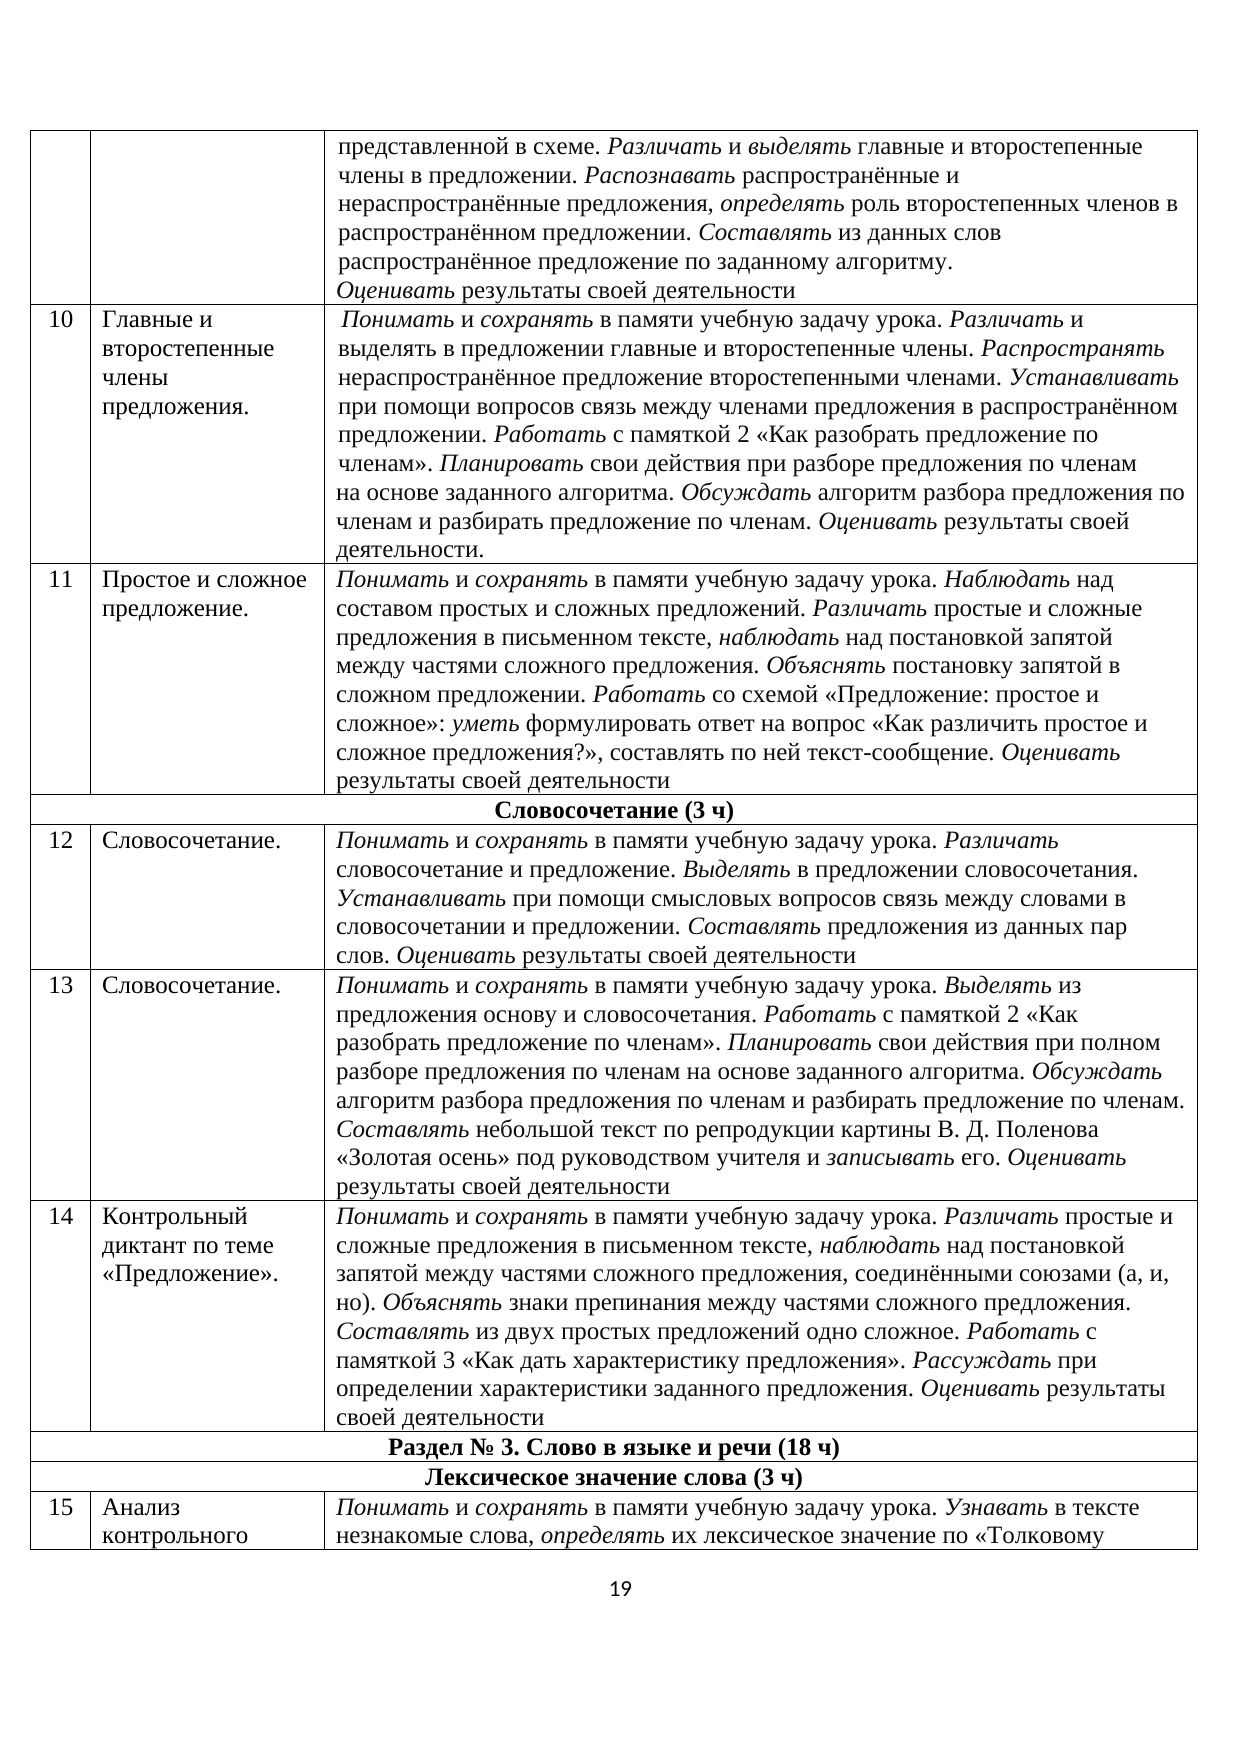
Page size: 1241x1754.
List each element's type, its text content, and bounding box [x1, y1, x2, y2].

table_cell Понимать и сохранять в памяти учебную задачу урока. Наблюдать над составом простых и сложных предложений. Различать простые и сложные предложения в письменном тексте, наблюдать над постановкой запятой между частями сложного предложения. Объяснять постановку запятой в сложном предложении. Работать со схемой «Предложение: простое и сложное»: уметь формулировать ответ на вопрос «Как различить простое и сложное предложения?», составлять по ней текст-сообщение. Оценивать результаты своей деятельности [325, 564, 1197, 794]
table_cell Понимать и сохранять в памяти учебную задачу урока. Выделять из предложения основу и словосочетания. Работать с памяткой 2 «Как разобрать предложение по членам». Планировать свои действия при полном разборе предложения по членам на основе заданного алгоритма. Обсуждать алгоритм разбора предложения по членам и разбирать предложение по членам. Составлять небольшой текст по репродукции картины В. Д. Поленова «Золотая осень» под руководством учителя и записывать его. Оценивать результаты своей деятельности [325, 970, 1197, 1200]
table_cell Главные и второстепенные члены предложения. [91, 305, 324, 563]
table_cell Словосочетание. [91, 970, 324, 1200]
table_cell Простое и сложное предложение. [91, 564, 324, 794]
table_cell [91, 131, 324, 303]
table_cell 14 [31, 1201, 90, 1431]
table_cell 11 [31, 564, 90, 794]
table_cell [91, 1492, 324, 1549]
table_cell Понимать и сохранять в памяти учебную задачу урока. Различать простые и сложные предложения в письменном тексте, наблюдать над постановкой запятой между частями сложного предложения, соединёнными союзами (а, и, но). Объяснять знаки препинания между частями сложного предложения. Составлять из двух простых предложений одно сложное. Работать с памяткой 3 «Как дать характеристику предложения». Рассуждать при определении характеристики заданного предложения. Оценивать результаты своей деятельности [325, 1201, 1197, 1431]
table_cell 15 [31, 1492, 90, 1549]
table_cell 10 [31, 305, 90, 563]
table_cell Раздел № 3. Слово в языке и речи (18 ч) [31, 1432, 1197, 1461]
table_cell Понимать и сохранять в памяти учебную задачу урока. Различать и выделять в предложении главные и второстепенные члены. Распространять нераспространённое предложение второстепенными членами. Устанавливать при помощи вопросов связь между членами предложения в распространённом предложении. Работать с памяткой 2 «Как разобрать предложение по членам». Планировать свои действия при разборе предложения по членам на основе заданного алгоритма. Обсуждать алгоритм разбора предложения по членам и разбирать предложение по членам. Оценивать результаты своей деятельности. [325, 305, 1197, 563]
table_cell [325, 1492, 1197, 1549]
table_cell Словосочетание (3 ч) [31, 795, 1197, 824]
table_cell Контрольный диктант по теме «Предложение». [91, 1201, 324, 1431]
table_cell 9 [31, 131, 90, 303]
table_cell Лексическое значение слова (3 ч) [31, 1462, 1197, 1491]
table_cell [325, 131, 1197, 303]
table_cell 13 [31, 970, 90, 1200]
table_cell Понимать и сохранять в памяти учебную задачу урока. Различать словосочетание и предложение. Выделять в предложении словосочетания. Устанавливать при помощи смысловых вопросов связь между словами в словосочетании и предложении. Составлять предложения из данных пар слов. Оценивать результаты своей деятельности [325, 825, 1197, 969]
table_cell 12 [31, 825, 90, 969]
table_cell Словосочетание. [91, 825, 324, 969]
